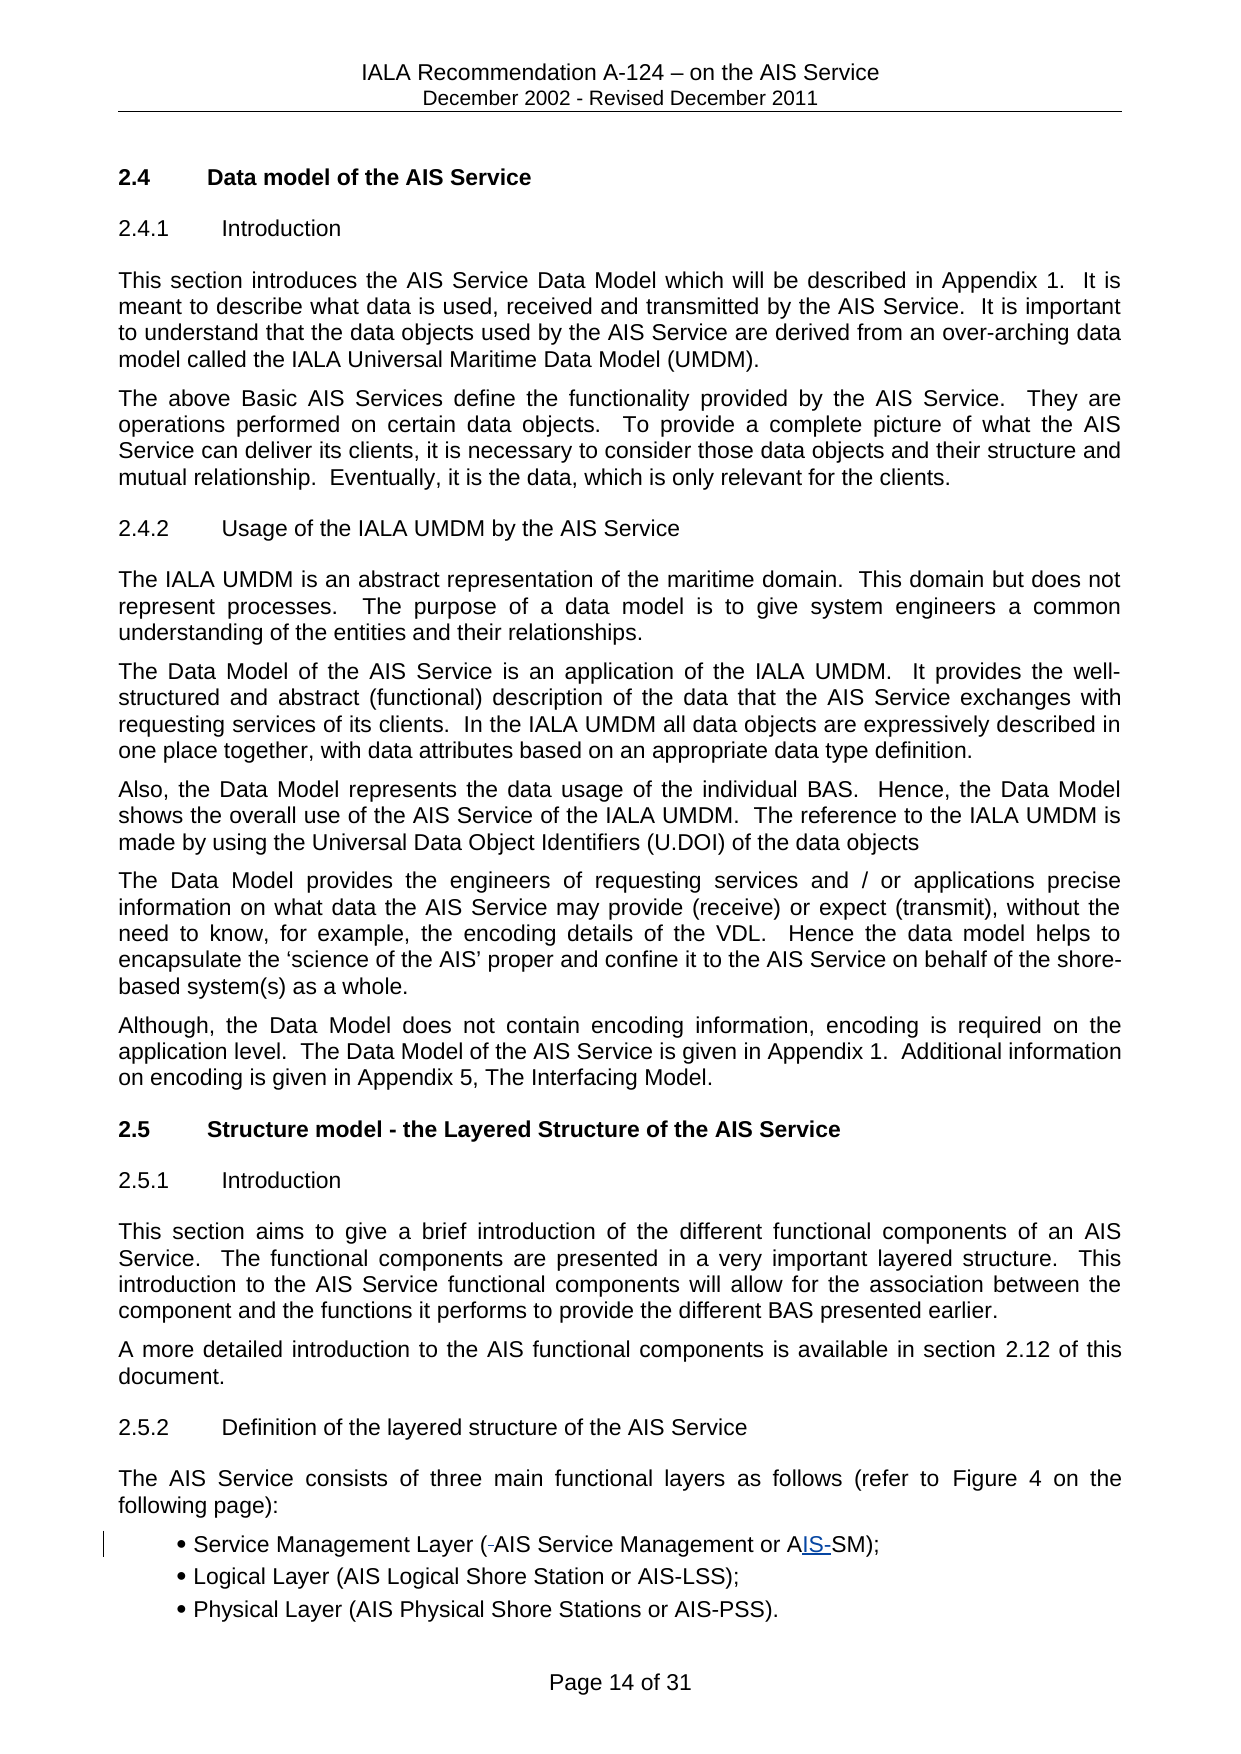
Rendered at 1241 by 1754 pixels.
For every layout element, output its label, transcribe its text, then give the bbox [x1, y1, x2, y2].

text The Data Model provides the engineers of requesting services and / or applications precise information on what data the AIS Service may provide (receive) or expect (transmit), without the need to know, for example, the encoding details of the VDL. Hence the data model helps to encapsulate the ‘science of the AIS’ proper and confine it to the AIS Service on behalf of the shore-based system(s) as a whole. [118, 867, 1122, 999]
text This section introduces the AIS Service Data Model which will be described in Appendix 1. It is meant to describe what data is used, received and transmitted by the AIS Service. It is important to understand that the data objects used by the AIS Service are derived from an over-arching data model called the IALA Universal Maritime Data Model (UMDM). [118, 267, 1122, 372]
text The IALA UMDM is an abstract representation of the maritime domain. This domain but does not represent processes. The purpose of a data model is to give system engineers a common understanding of the entities and their relationships. [118, 566, 1122, 645]
subtitle Introduction [118, 1167, 1122, 1193]
text This section aims to give a brief introduction of the different functional components of an AIS Service. The functional components are presented in a very important layered structure. This introduction to the AIS Service functional components will allow for the association between the component and the functions it performs to provide the different BAS presented earlier. [118, 1218, 1122, 1324]
text The Data Model of the AIS Service is an application of the IALA UMDM. It provides the well-structured and abstract (functional) description of the data that the AIS Service exchanges with requesting services of its clients. In the IALA UMDM all data objects are expressively described in one place together, with data attributes based on an appropriate data type definition. [118, 658, 1122, 763]
text Physical Layer (AIS Physical Shore Stations or AIS-PSS). [177, 1596, 1122, 1622]
text The AIS Service consists of three main functional layers as follows (refer to Figure 4 on the following page): [118, 1465, 1122, 1518]
subtitle Definition of the layered structure of the AIS Service [118, 1414, 1122, 1440]
text Logical Layer (AIS Logical Shore Station or AIS-LSS); [177, 1563, 1122, 1589]
text Although, the Data Model does not contain encoding information, encoding is required on the application level. The Data Model of the AIS Service is given in Appendix 1. Additional information on encoding is given in Appendix 5, The Interfacing Model. [118, 1012, 1122, 1091]
text Service Management Layer (AIS Service Management or ASM); [177, 1531, 1122, 1557]
subtitle Usage of the IALA UMDM by the AIS Service [118, 515, 1122, 541]
subtitle Data model of the AIS Service [118, 164, 1122, 190]
text A more detailed introduction to the AIS functional components is available in section 2.12 of this document. [118, 1336, 1122, 1389]
text Also, the Data Model represents the data usage of the individual BAS. Hence, the Data Model shows the overall use of the AIS Service of the IALA UMDM. The reference to the IALA UMDM is made by using the Universal Data Object Identifiers (U.DOI) of the data objects [118, 776, 1122, 855]
subtitle Introduction [118, 215, 1122, 242]
text The above Basic AIS Services define the functionality provided by the AIS Service. They are operations performed on certain data objects. To provide a complete picture of what the AIS Service can deliver its clients, it is necessary to consider those data objects and their structure and mutual relationship. Eventually, it is the data, which is only relevant for the clients. [118, 384, 1122, 490]
subtitle Structure model - the Layered Structure of the AIS Service [118, 1116, 1122, 1142]
